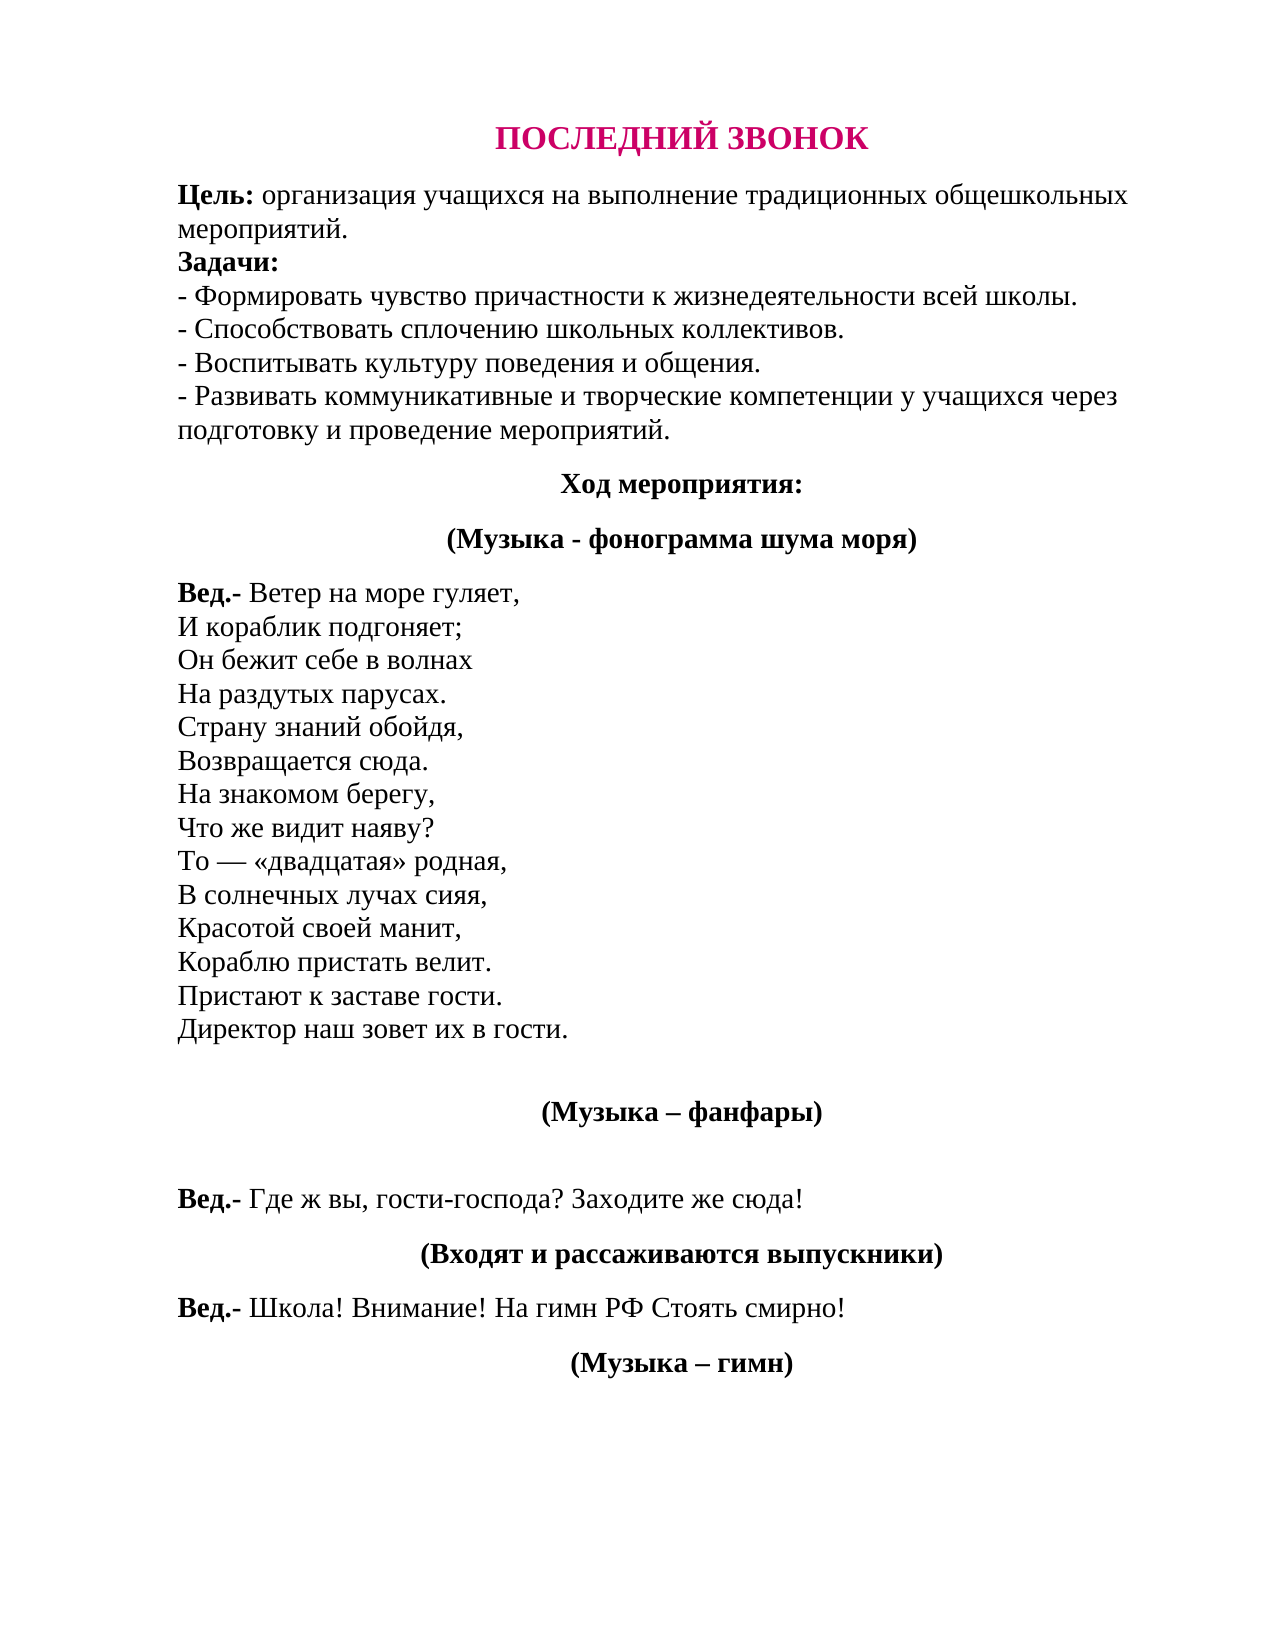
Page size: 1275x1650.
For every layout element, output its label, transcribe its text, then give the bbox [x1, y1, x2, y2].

text ПОСЛЕДНИЙ ЗВОНОК [177, 118, 1186, 156]
text Вед.- Ветер на море гуляет, И кораблик подгоняет; Он бежит себе в волнах На раздутых парусах. Страну знаний обойдя, Возвращается сюда. На знакомом берегу, Что же видит наяву? То — «двадцатая» родная, В солнечных лучах сияя, Красотой своей манит, Кораблю пристать велит. Пристают к заставе гости. Директор наш зовет их в гости. [177, 575, 1186, 1073]
text Цель: организация учащихся на выполнение традиционных общешкольных мероприятий. Задачи: - Формировать чувство причастности к жизнедеятельности всей школы. - Способствовать сплочению школьных коллективов. - Воспитывать культуру поведения и общения. - Развивать коммуникативные и творческие компетенции у учащихся через подготовку и проведение мероприятий. [177, 177, 1186, 446]
text (Музыка - фонограмма шума моря) [177, 521, 1186, 554]
text (Входят и рассаживаются выпускники) [177, 1236, 1186, 1269]
text Вед.- Школа! Внимание! На гимн РФ Стоять смирно! [177, 1290, 1186, 1324]
text (Музыка – фанфары) [177, 1094, 1186, 1127]
text Ход мероприятия: [177, 466, 1186, 500]
text Вед.- Где ж вы, гости-господа? Заходите же сюда! [177, 1148, 1186, 1215]
text (Музыка – гимн) [177, 1345, 1186, 1378]
